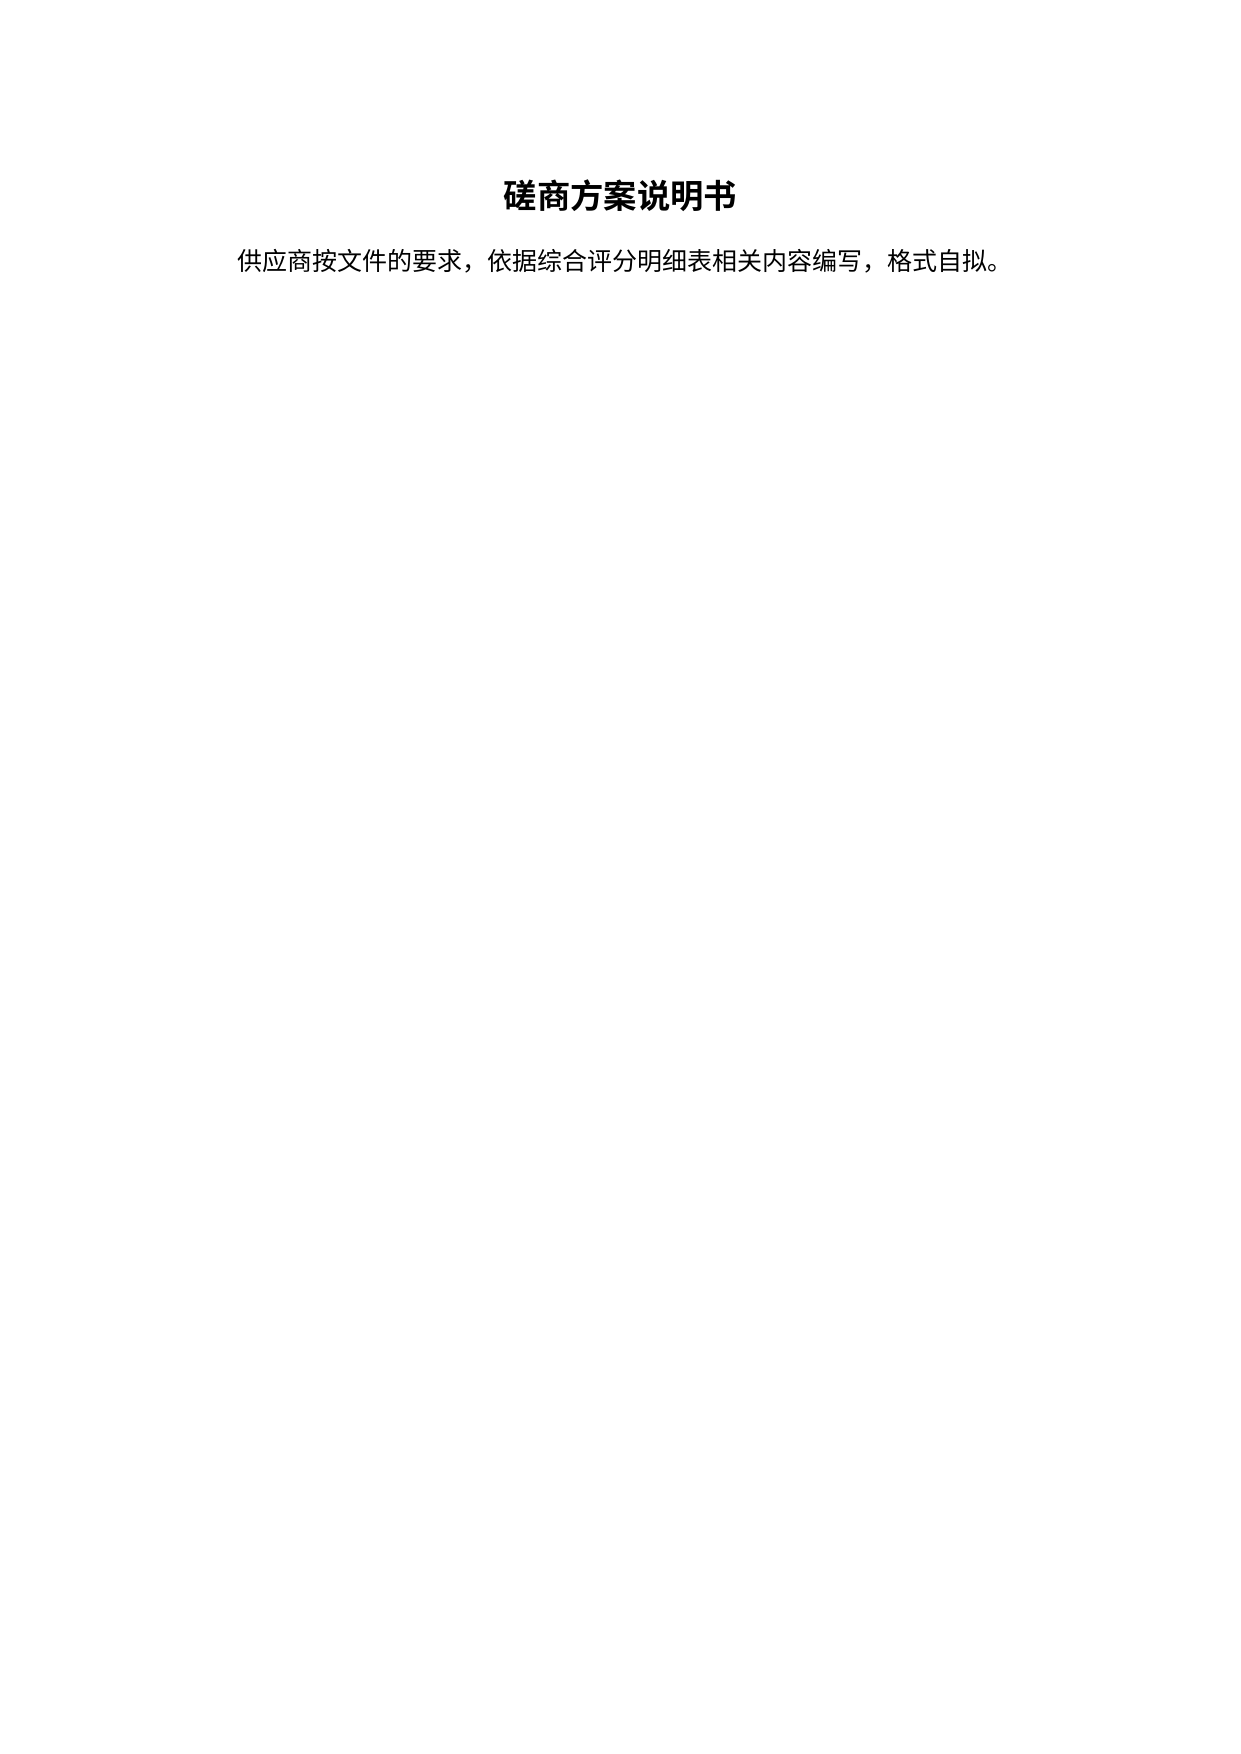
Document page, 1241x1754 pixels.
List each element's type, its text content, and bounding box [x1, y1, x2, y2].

text 供应商按文件的要求，依据综合评分明细表相关内容编写，格式自拟。 [187, 227, 1053, 292]
text 磋商方案说明书 [187, 162, 1053, 227]
